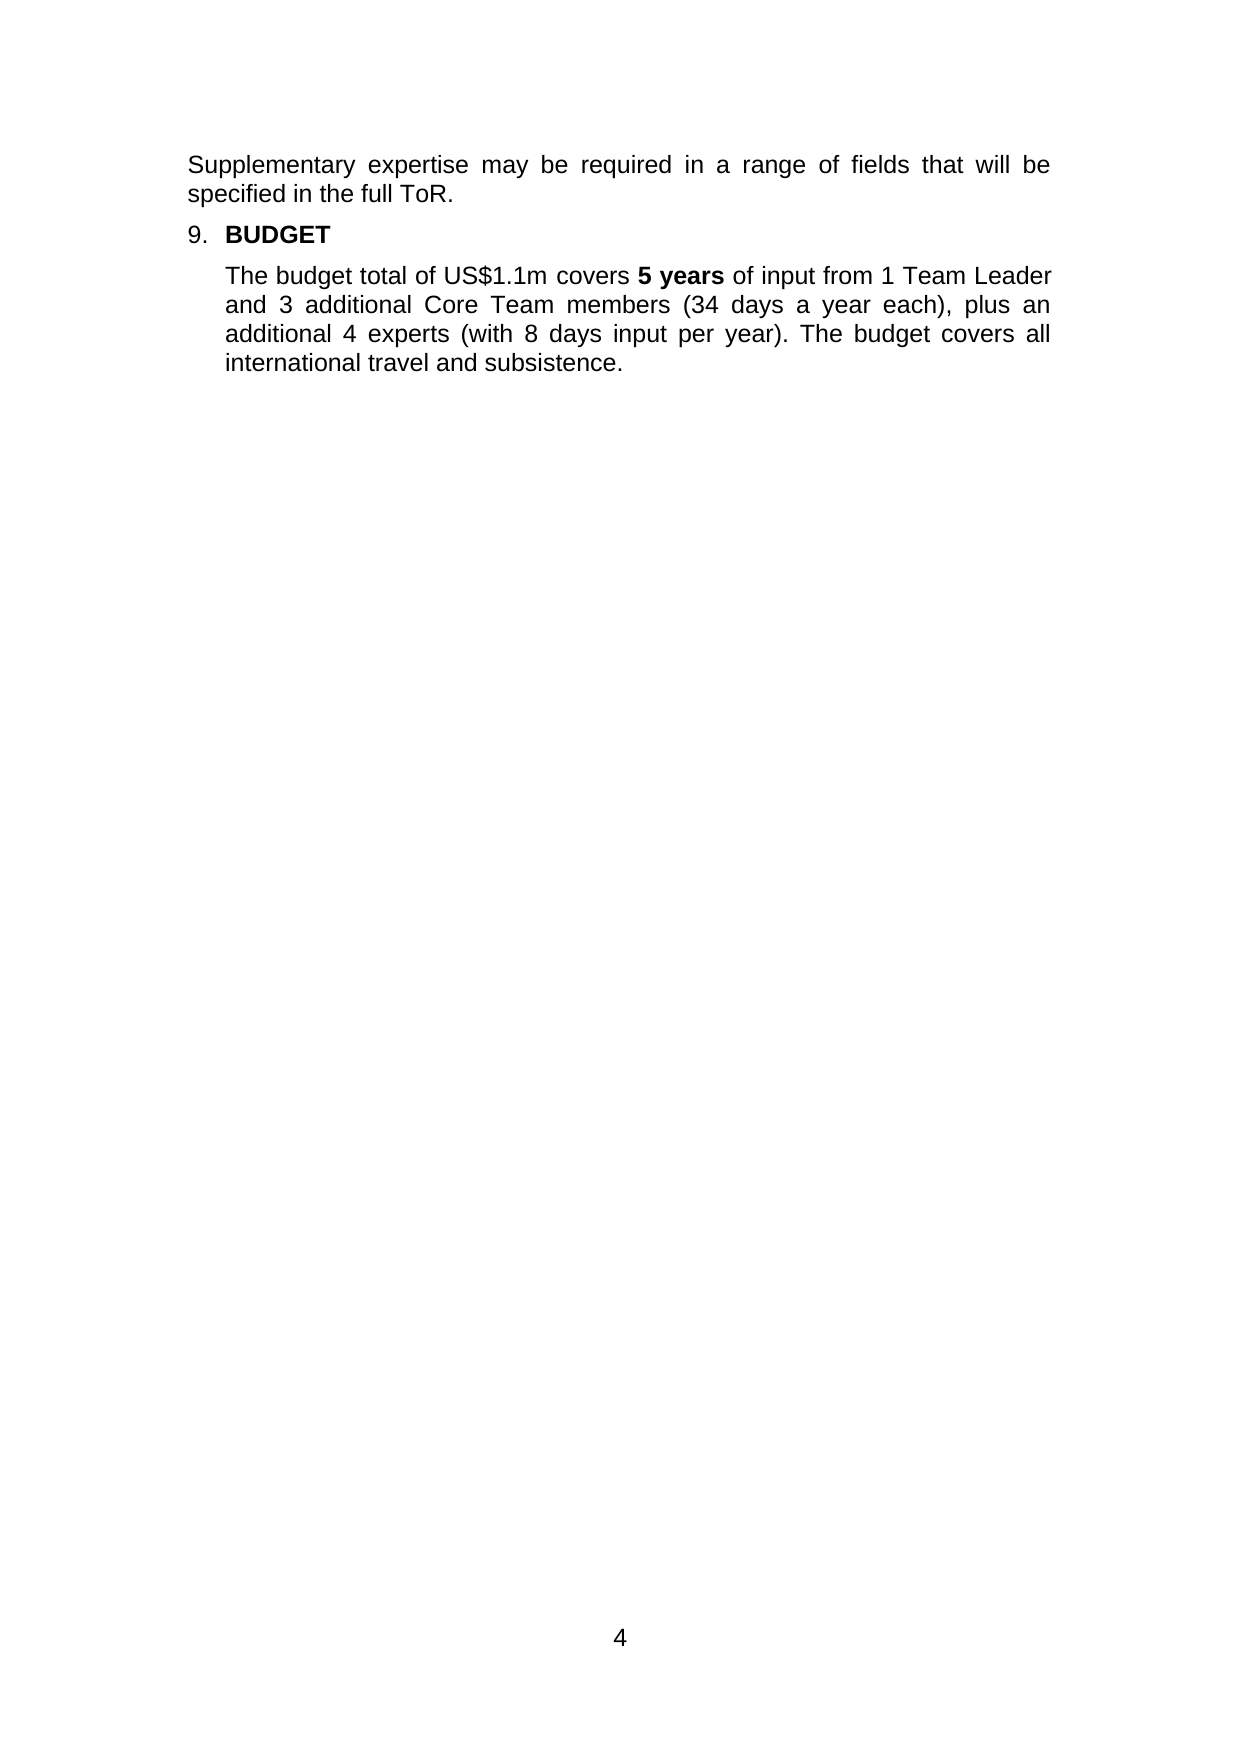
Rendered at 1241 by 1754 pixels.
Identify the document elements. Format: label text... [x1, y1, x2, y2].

list The budget total of US$1.1m covers 5 years of input from 1 Team Leader and 3 additional Core Team members (34 days a year each), plus an additional 4 experts (with 8 days input per year). The budget covers all international travel and subsistence. [225, 261, 1053, 376]
text Supplementary expertise may be required in a range of fields that will be specified in the full ToR. [187, 150, 1053, 207]
list BUDGET [187, 220, 1053, 249]
